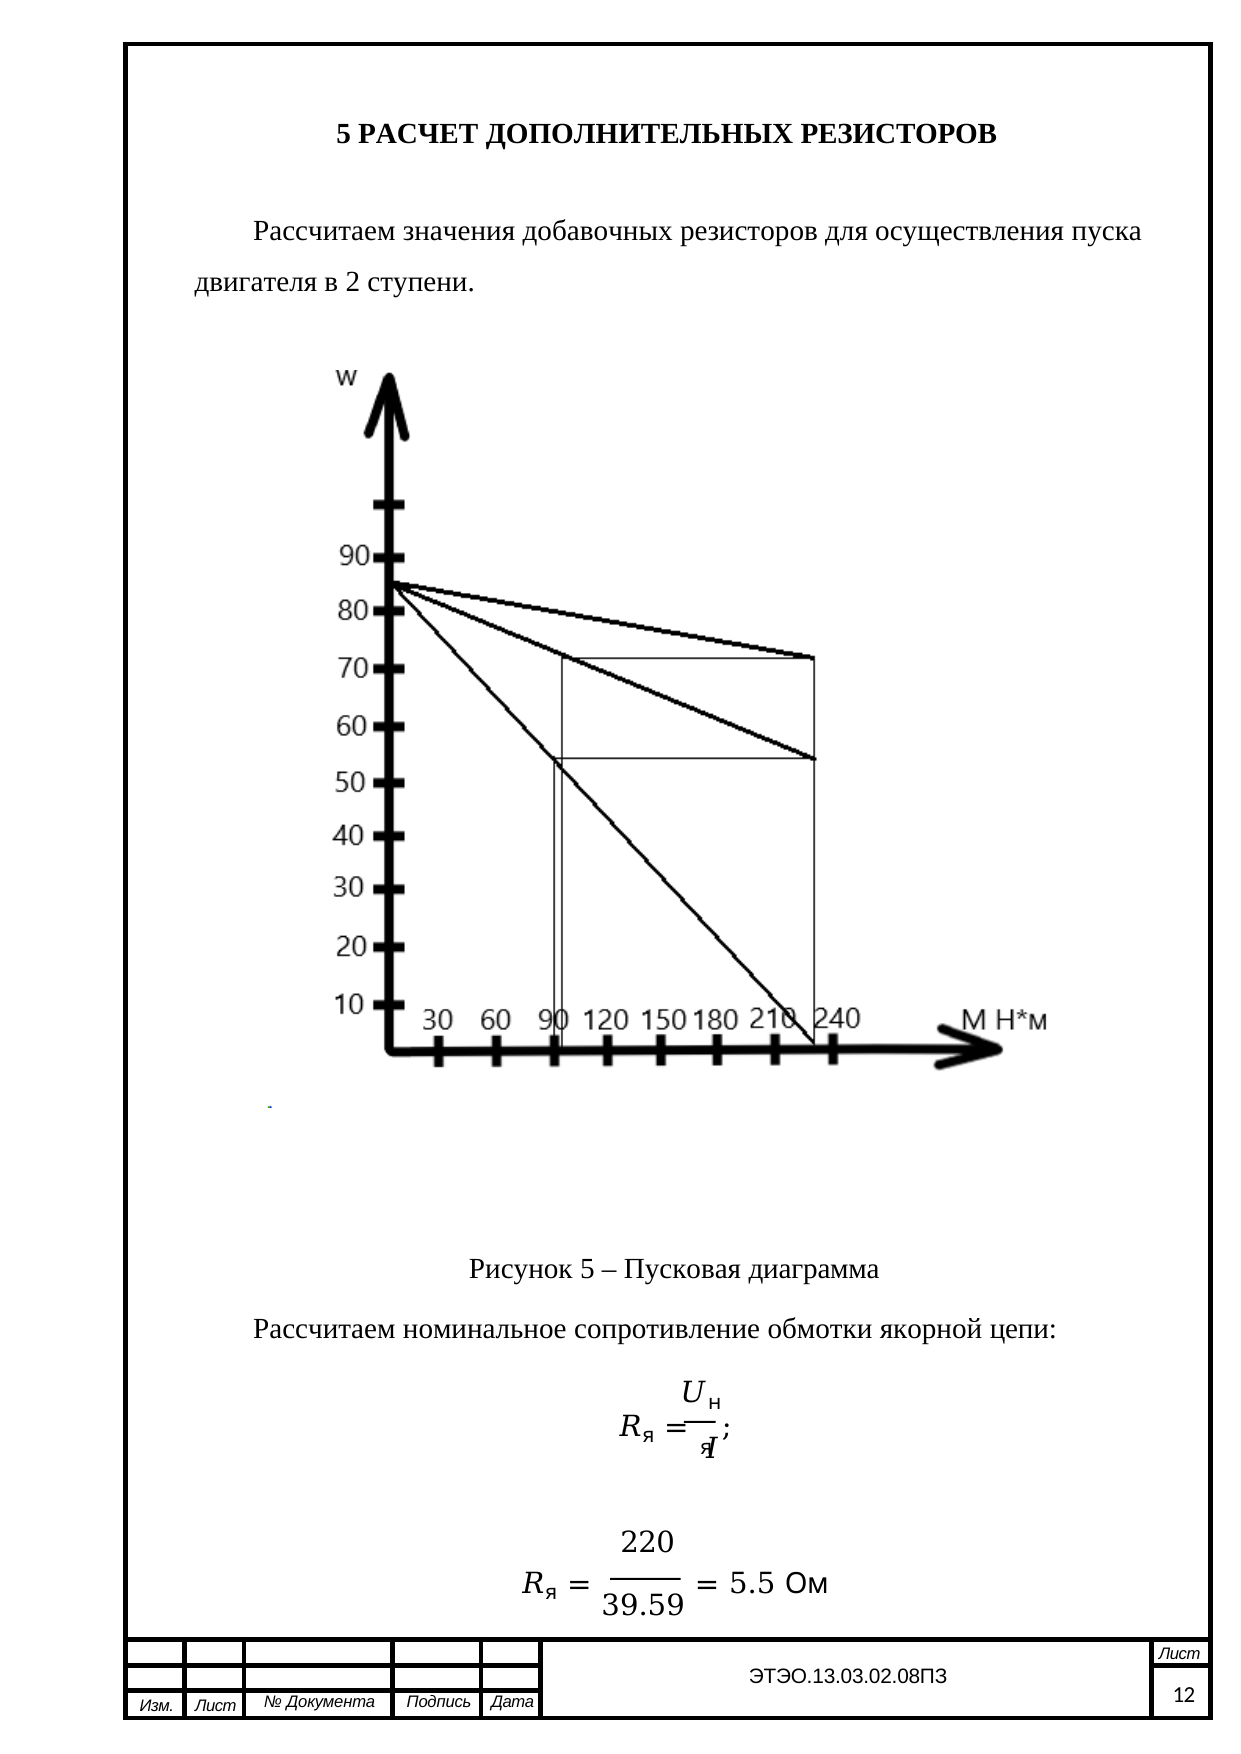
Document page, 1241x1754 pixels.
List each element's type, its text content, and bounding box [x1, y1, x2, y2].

table_cell [395, 1668, 479, 1688]
picture [267, 370, 1047, 1108]
table_cell [483, 1668, 538, 1688]
table_cell ЭТЭО.13.03.02.08ПЗ [543, 1642, 1149, 1716]
table_cell [246, 1642, 390, 1663]
table_cell [128, 1642, 182, 1663]
table_cell [128, 1668, 182, 1688]
table_header 5 РАСЧЕТ ДОПОЛНИТЕЛЬНЫХ РЕЗИСТОРОВ Рассчитаем значения добавочных резисторов для осуществления пуска двигателя в 2 ступени. Рисунок 5 – Пусковая диаграмма Рассчитаем номинальное сопротивление обмотки якорной цепи: 𝑈н 𝑅я = 𝐼 ; я 220 𝑅я = 39.59 = 5.5 Ом [128, 46, 1208, 1637]
table_cell [483, 1642, 538, 1663]
table_cell Подпись [395, 1693, 479, 1716]
table_cell Дата [483, 1693, 538, 1716]
table_cell [187, 1668, 242, 1688]
table_cell Лист [187, 1693, 242, 1716]
table_cell № Документа [246, 1693, 390, 1716]
table_cell [187, 1642, 242, 1663]
table_cell [395, 1642, 479, 1663]
table_cell [246, 1668, 390, 1688]
table_cell Лист [1154, 1642, 1208, 1663]
table_cell 12 [1154, 1668, 1208, 1716]
table_cell Изм. [128, 1693, 182, 1716]
